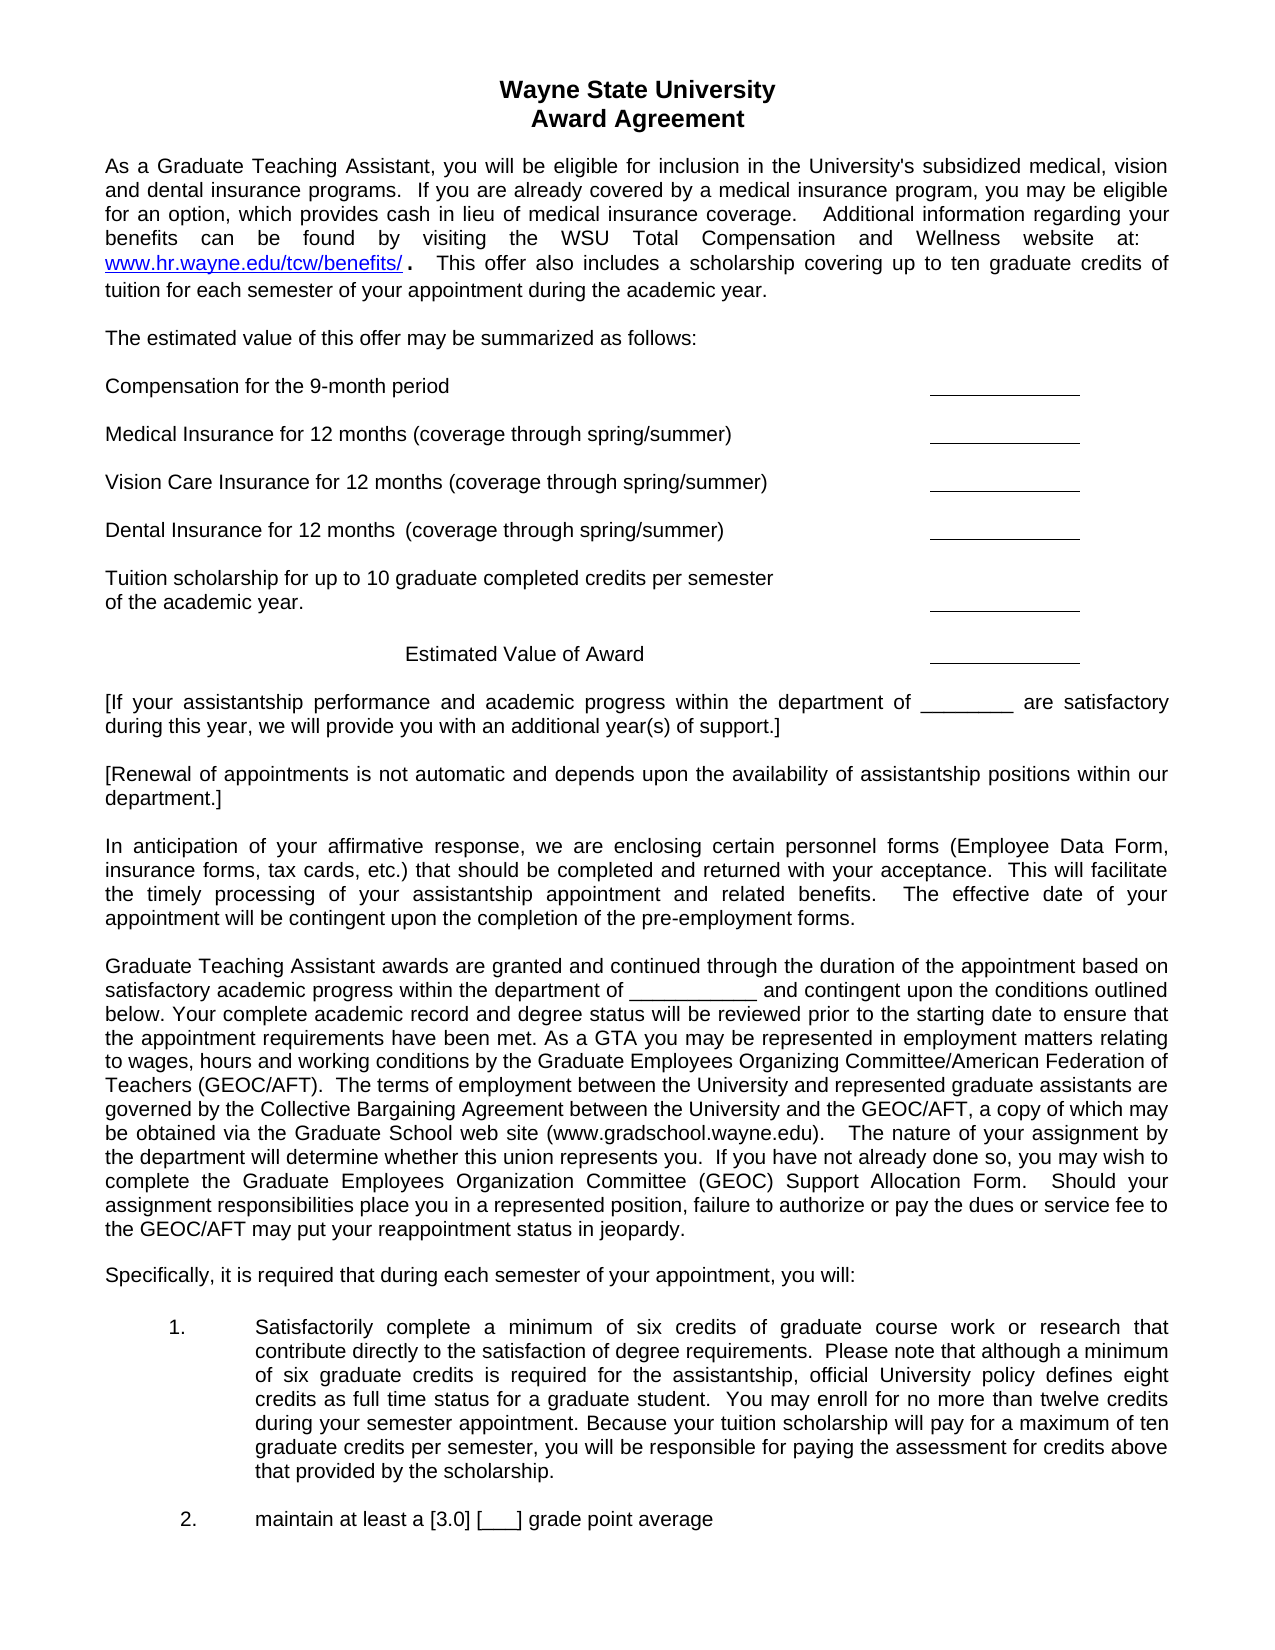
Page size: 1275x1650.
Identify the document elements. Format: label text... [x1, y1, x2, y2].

text The estimated value of this offer may be summarized as follows: [105, 326, 1170, 350]
text [Renewal of appointments is not automatic and depends upon the availability of assistantship positions within our department.] [105, 762, 1170, 810]
text Compensation for the 9-month period [105, 374, 1170, 398]
list maintain at least a [3.0] [___] grade point average [180, 1506, 1170, 1530]
text Wayne State University [105, 75, 1170, 104]
text Dental Insurance for 12 months (coverage through spring/summer) [30, 518, 1170, 542]
text Tuition scholarship for up to 10 graduate completed credits per semester [30, 566, 1170, 590]
text Specifically, it is required that during each semester of your appointment, you will: [105, 1262, 1170, 1286]
subtitle Award Agreement [105, 104, 1170, 132]
text Estimated Value of Award [30, 642, 1170, 666]
text As a Graduate Teaching Assistant, you will be eligible for inclusion in the University's subsidized medical, vision and dental insurance programs. If you are already covered by a medical insurance program, you may be eligible for an option, which provides cash in lieu of medical insurance coverage. Additional information regarding your benefits can be found by visiting the WSU Total Compensation and Wellness website at: www.hr.wayne.edu/tcw/benefits/. This offer also includes a scholarship covering up to ten graduate credits of tuition for each semester of your appointment during the academic year. [105, 154, 1170, 302]
text In anticipation of your affirmative response, we are enclosing certain personnel forms (Employee Data Form, insurance forms, tax cards, etc.) that should be completed and returned with your acceptance. This will facilitate the timely processing of your assistantship appointment and related benefits. The effective date of your appointment will be contingent upon the completion of the pre-employment forms. [105, 834, 1170, 929]
text Vision Care Insurance for 12 months (coverage through spring/summer) [30, 470, 1170, 494]
text Graduate Teaching Assistant awards are granted and continued through the duration of the appointment based on satisfactory academic progress within the department of ___________ and contingent upon the conditions outlined below. Your complete academic record and degree status will be reviewed prior to the starting date to ensure that the appointment requirements have been met. As a GTA you may be represented in employment matters relating to wages, hours and working conditions by the Graduate Employees Organizing Committee/American Federation of Teachers (GEOC/AFT). The terms of employment between the University and represented graduate assistants are governed by the Collective Bargaining Agreement between the University and the GEOC/AFT, a copy of which may be obtained via the Graduate School web site (www.gradschool.wayne.edu). The nature of your assignment by the department will determine whether this union represents you. If you have not already done so, you may wish to complete the Graduate Employees Organization Committee (GEOC) Support Allocation Form. Should your assignment responsibilities place you in a represented position, failure to authorize or pay the dues or service fee to the GEOC/AFT may put your reappointment status in jeopardy. [105, 953, 1170, 1241]
text 1. Satisfactorily complete a minimum of six credits of graduate course work or research that contribute directly to the satisfaction of degree requirements. Please note that although a minimum of six graduate credits is required for the assistantship, official University policy defines eight credits as full time status for a graduate student. You may enroll for no more than twelve credits during your semester appointment. Because your tuition scholarship will pay for a maximum of ten graduate credits per semester, you will be responsible for paying the assessment for credits above that provided by the scholarship. [105, 1315, 1170, 1482]
text Medical Insurance for 12 months (coverage through spring/summer) [30, 422, 1170, 446]
text of the academic year. [105, 590, 1170, 614]
text [If your assistantship performance and academic progress within the department of ________ are satisfactory during this year, we will provide you with an additional year(s) of support.] [105, 690, 1170, 738]
